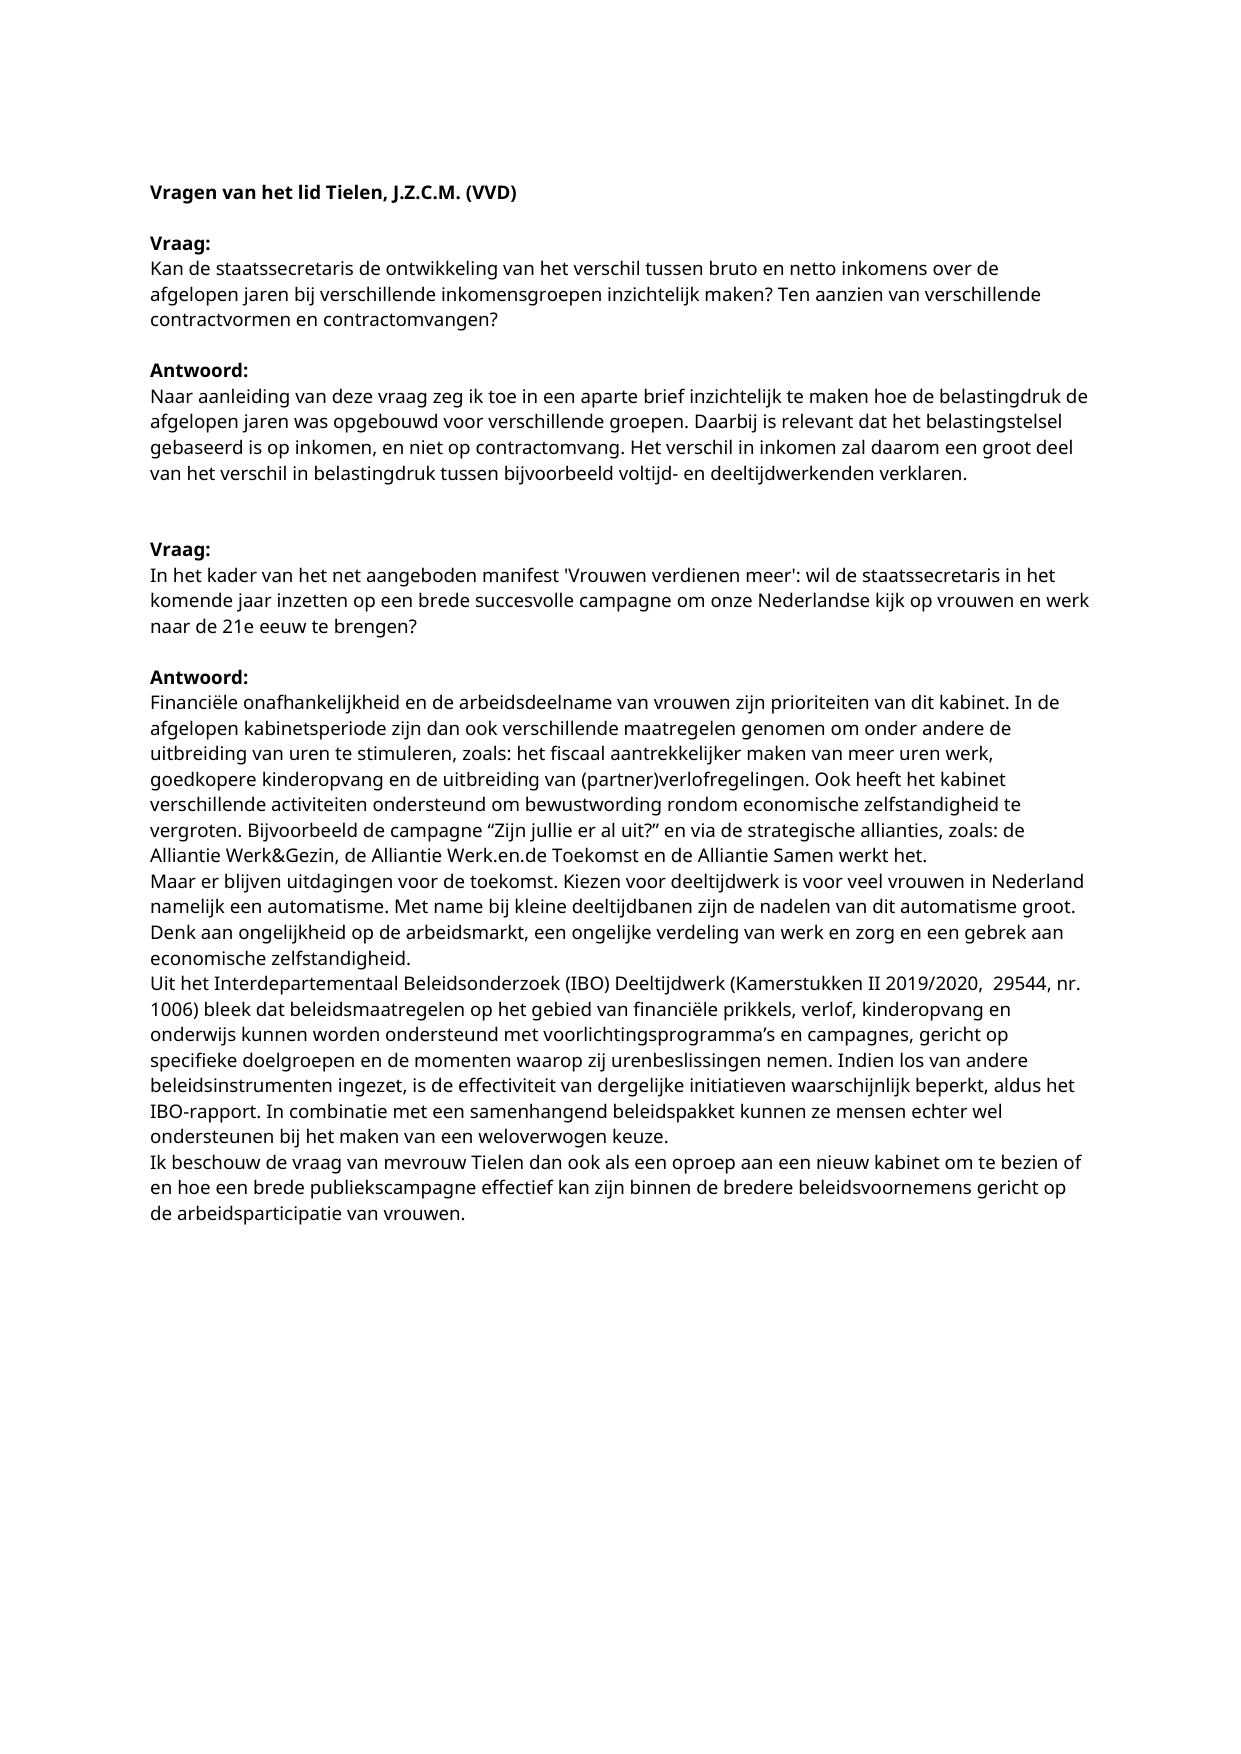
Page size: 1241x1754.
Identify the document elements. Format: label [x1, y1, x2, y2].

text [150, 179, 1090, 1280]
